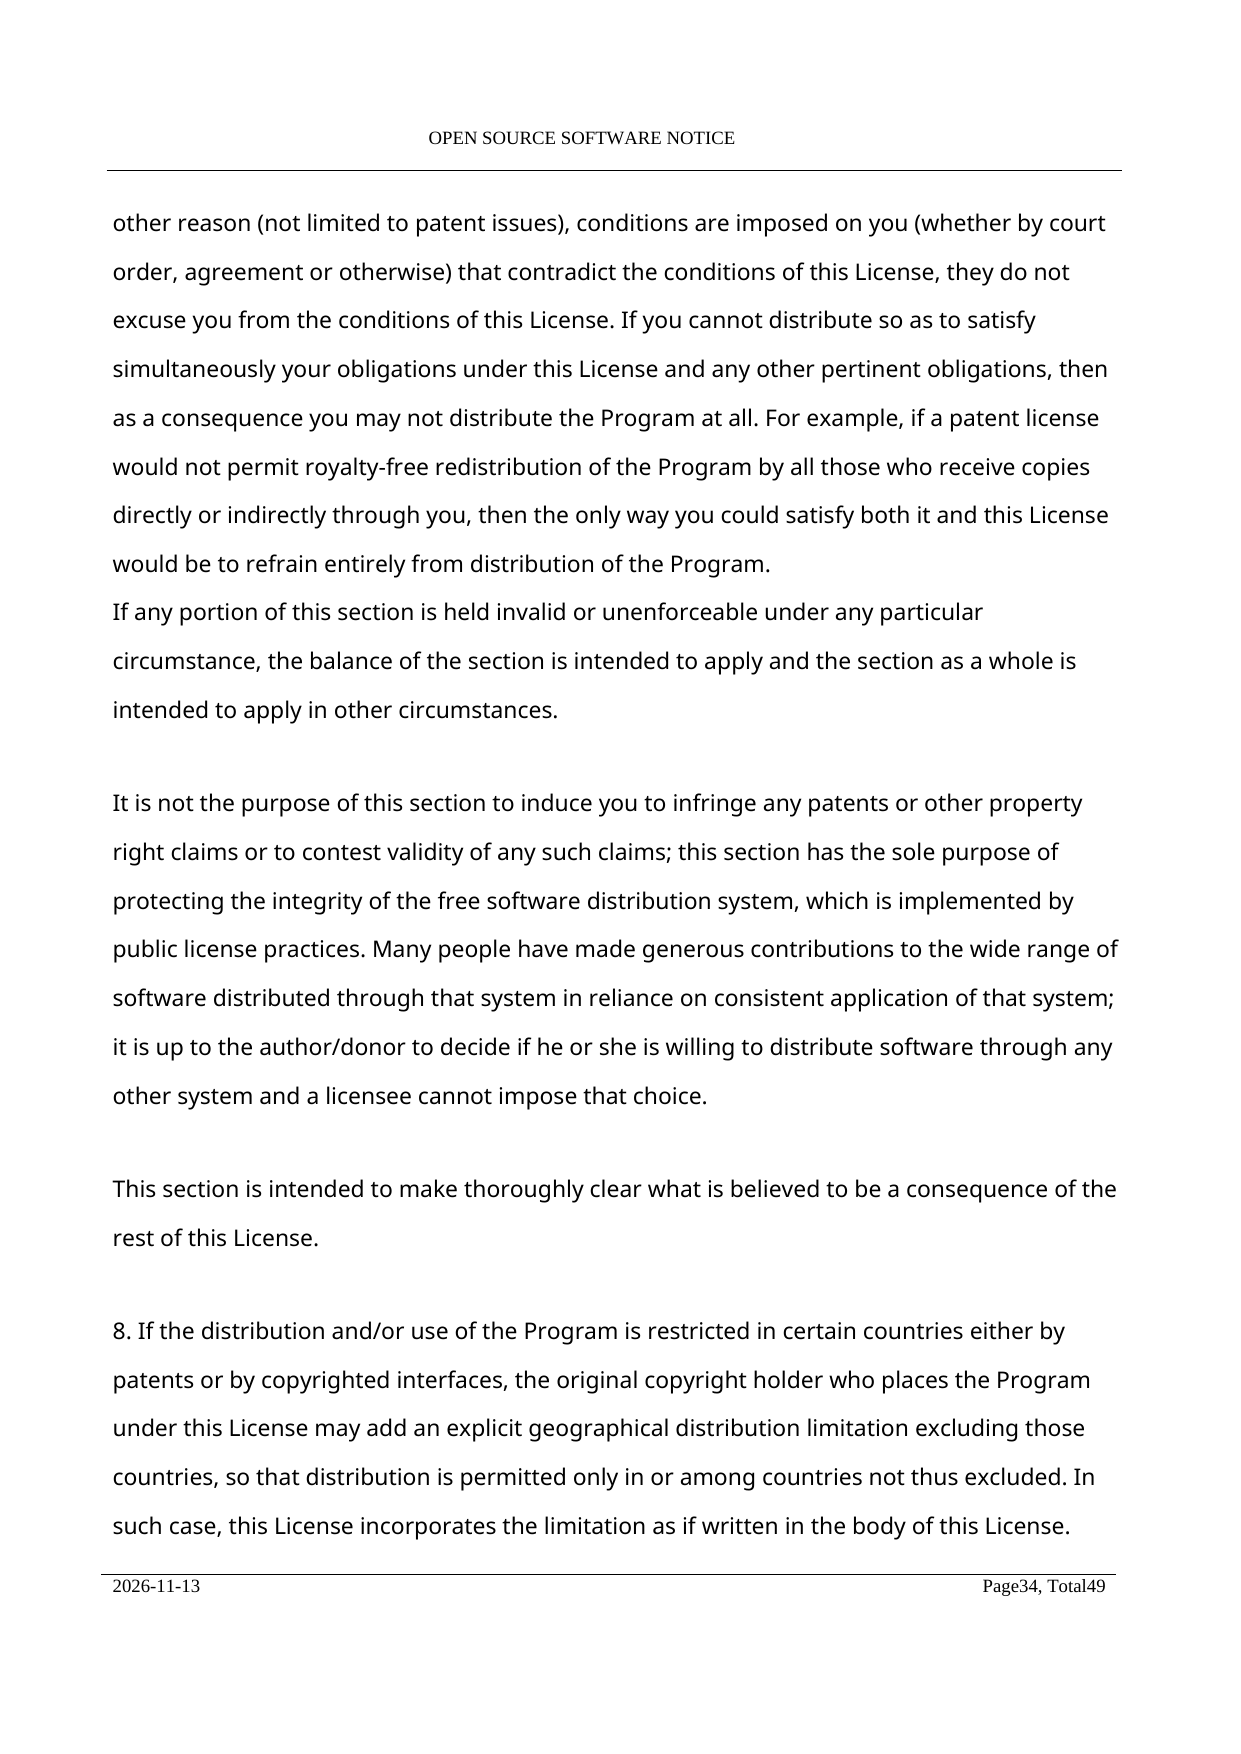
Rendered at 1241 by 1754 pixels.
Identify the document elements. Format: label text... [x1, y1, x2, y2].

text It is not the purpose of this section to induce you to infringe any patents or other property right claims or to contest validity of any such claims; this section has the sole purpose of protecting the integrity of the free software distribution system, which is implemented by public license practices. Many people have made generous contributions to the wide range of software distributed through that system in reliance on consistent application of that system; it is up to the author/donor to decide if he or she is willing to distribute software through any other system and a licensee cannot impose that choice. [112, 786, 1128, 1111]
text If any portion of this section is held invalid or unenforceable under any particular circumstance, the balance of the section is intended to apply and the section as a whole is intended to apply in other circumstances. [112, 596, 1128, 726]
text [112, 206, 1128, 580]
text 8. If the distribution and/or use of the Program is restricted in certain countries either by patents or by copyrighted interfaces, the original copyright holder who places the Program under this License may add an explicit geographical distribution limitation excluding those countries, so that distribution is permitted only in or among countries not thus excluded. In such case, this License incorporates the limitation as if written in the body of this License. [112, 1314, 1128, 1542]
text This section is intended to make thoroughly clear what is believed to be a consequence of the rest of this License. [112, 1172, 1128, 1253]
